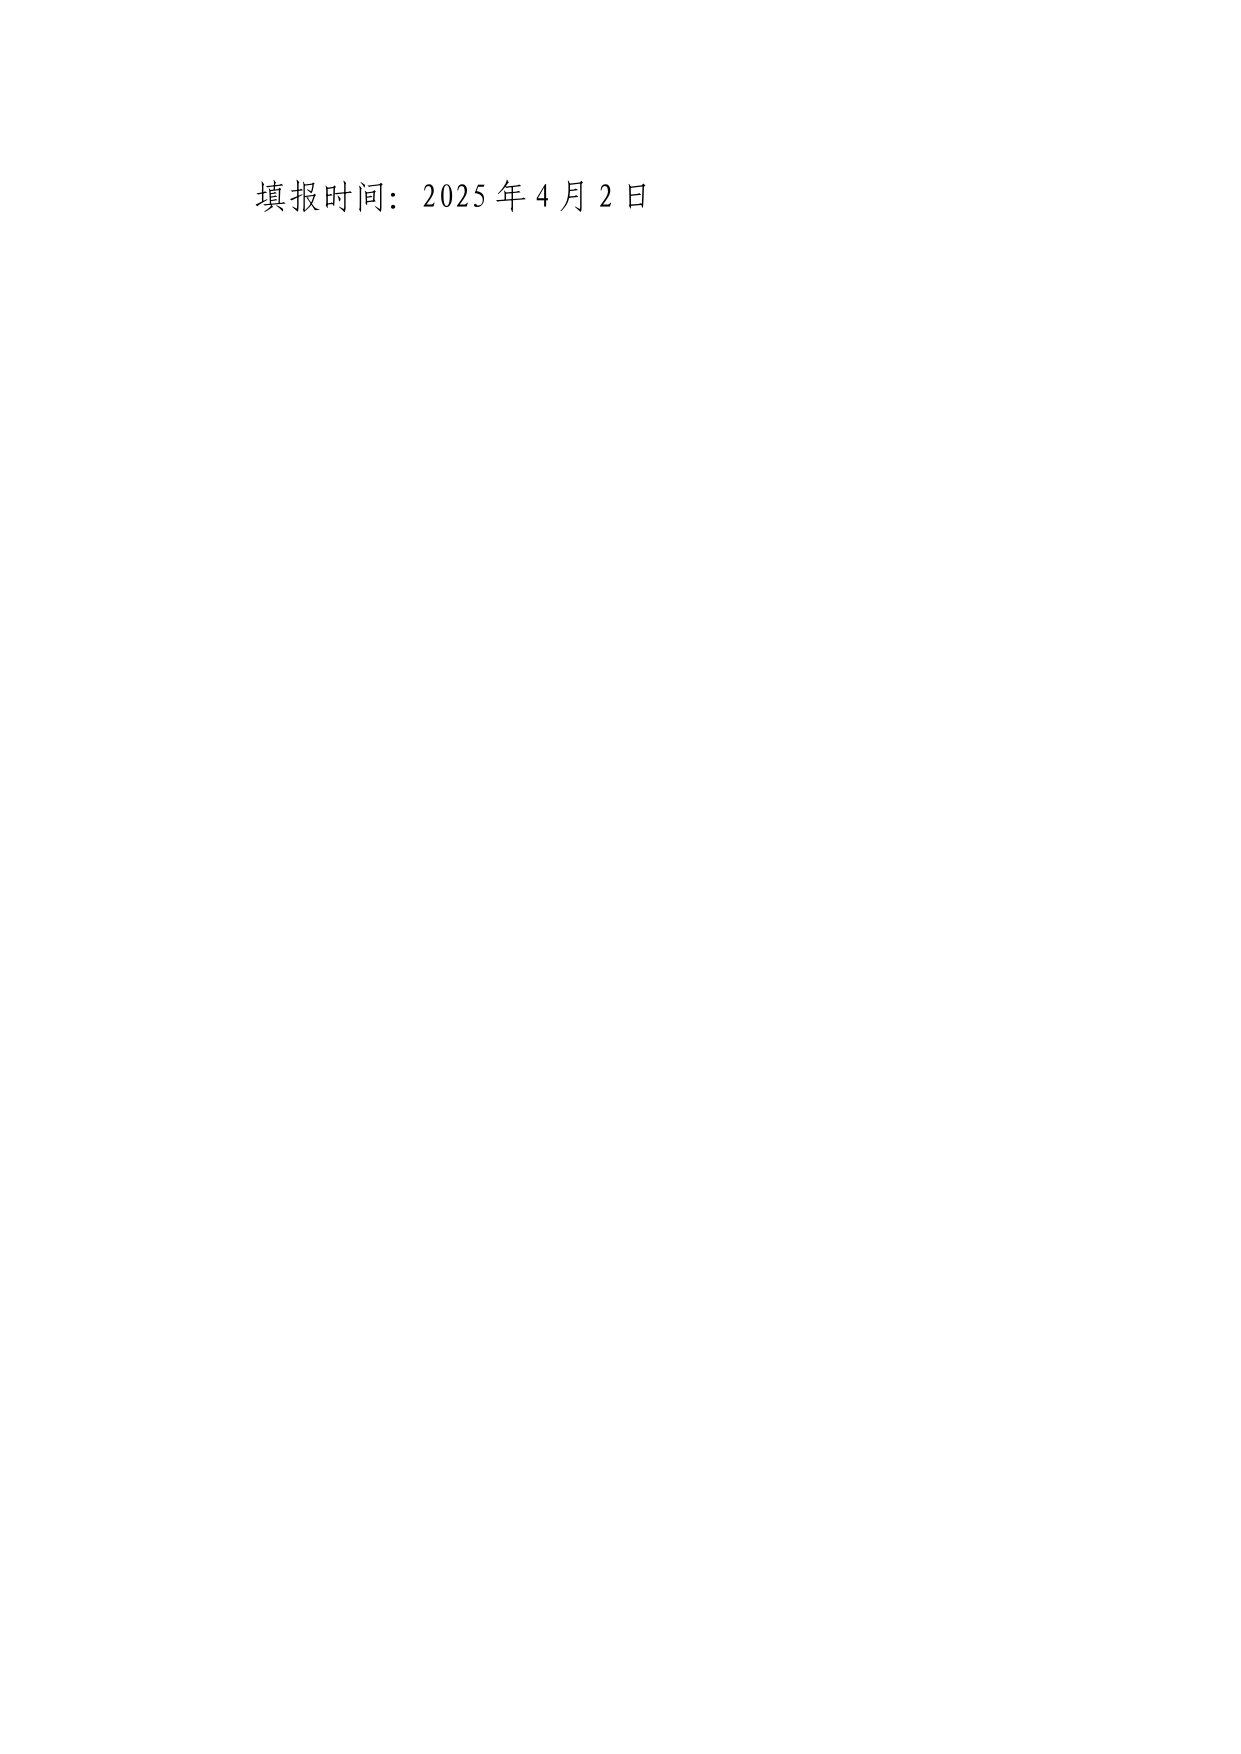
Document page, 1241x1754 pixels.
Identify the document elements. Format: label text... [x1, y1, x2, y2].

text 填报时间：2025年4月2日 [187, 162, 1053, 227]
